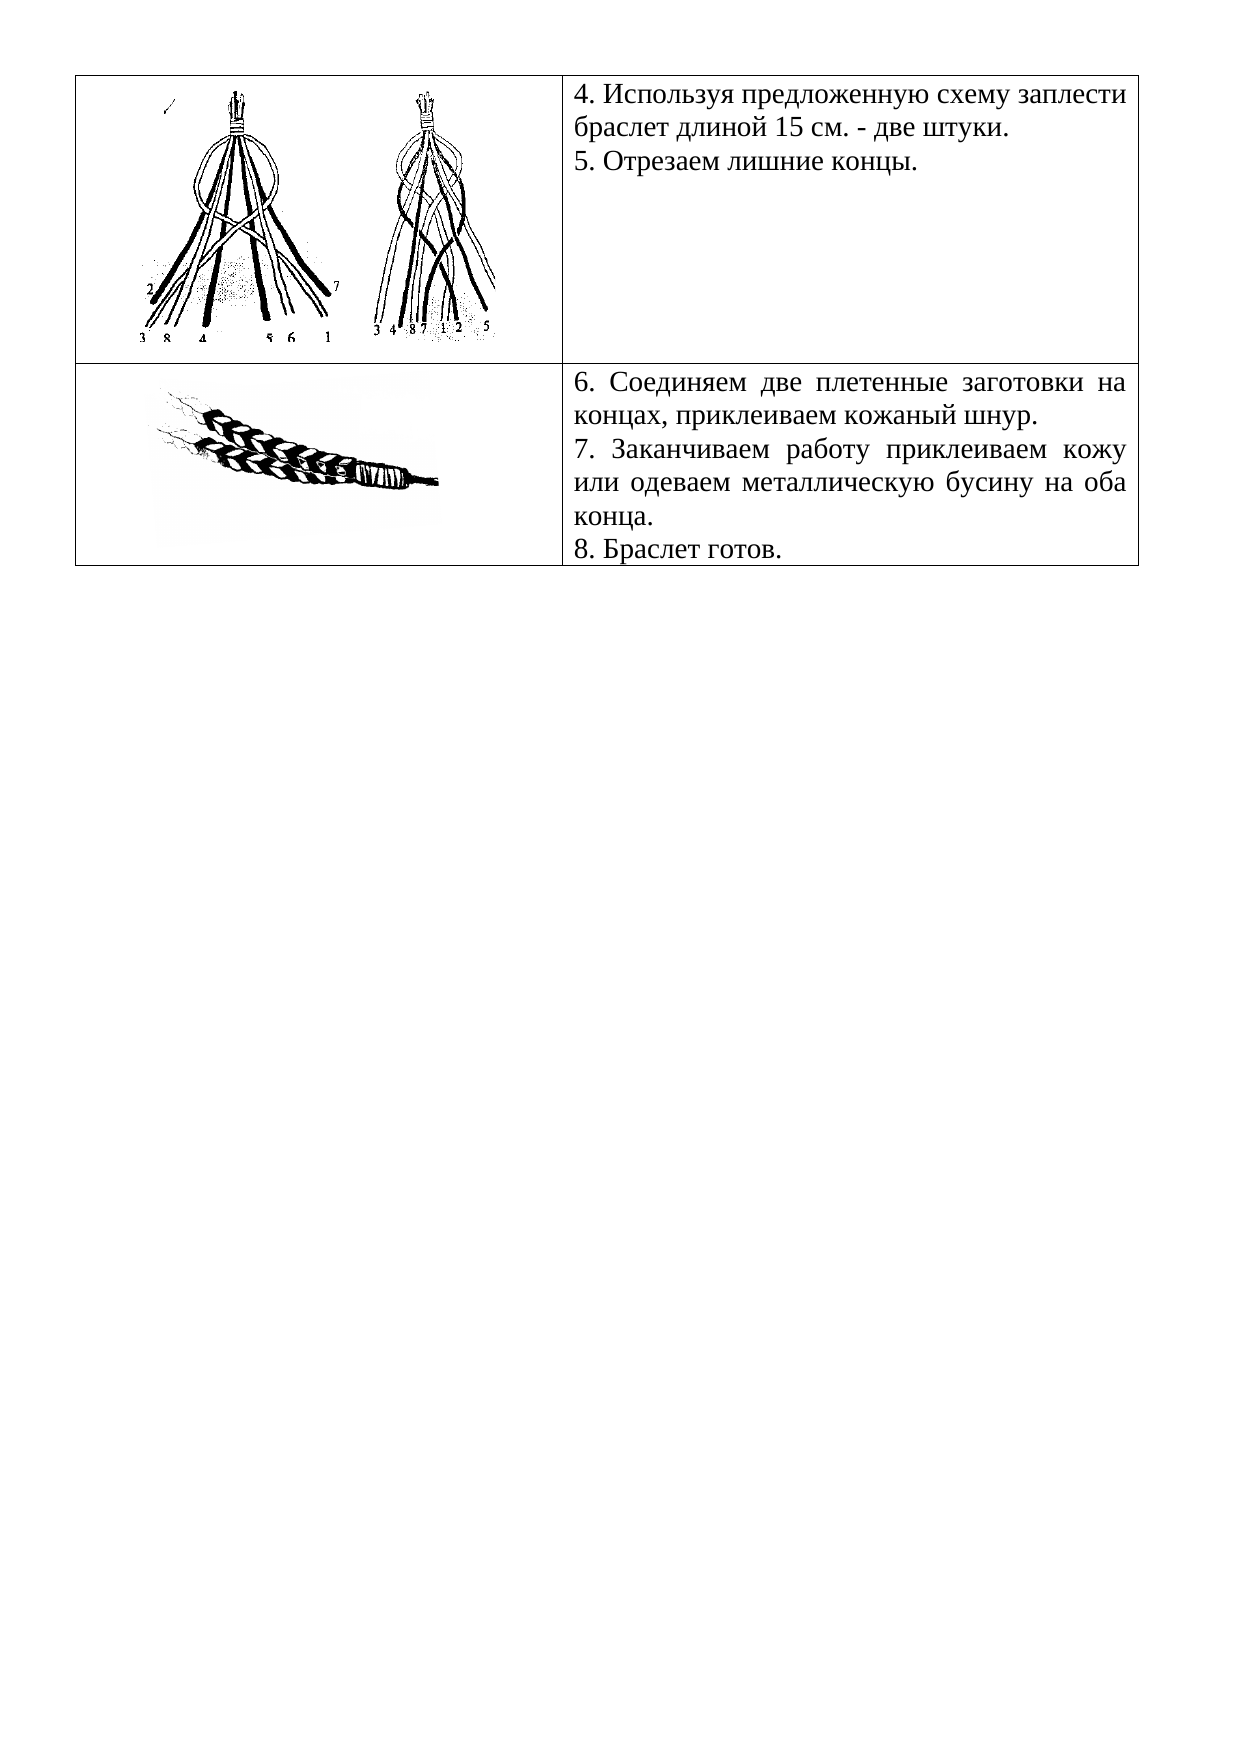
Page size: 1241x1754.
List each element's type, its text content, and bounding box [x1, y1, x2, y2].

table_cell [76, 76, 562, 363]
table_cell [76, 364, 562, 565]
table_cell 6. Соединяем две плетенные заготовки на концах, приклеиваем кожаный шнур. 7. Заканчиваем работу приклеиваем кожу или одеваем металлическую бусину на оба конца. 8. Браслет готов. [563, 364, 1138, 565]
table_cell 4. Используя предложенную схему заплести браслет длиной 15 см. - две штуки. 5. Отрезаем лишние концы. [563, 76, 1138, 363]
